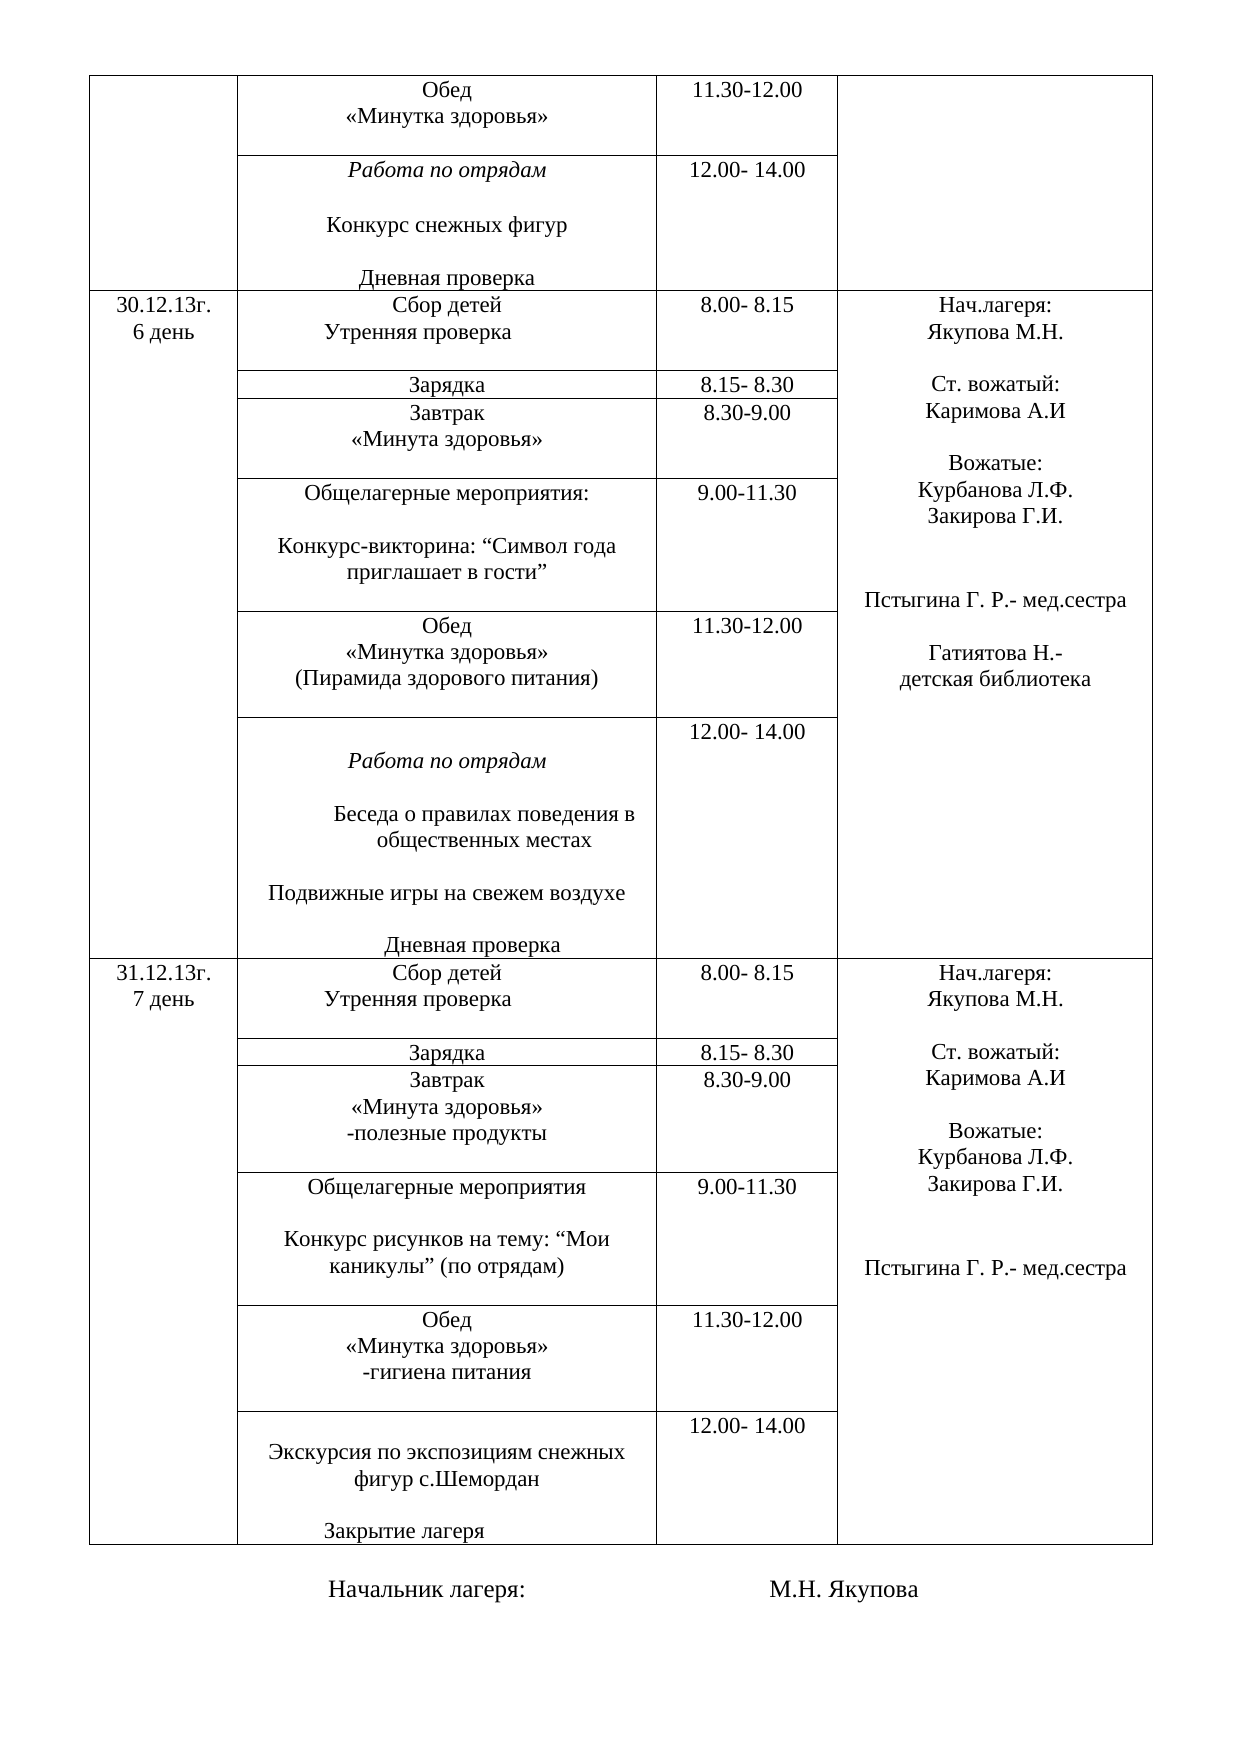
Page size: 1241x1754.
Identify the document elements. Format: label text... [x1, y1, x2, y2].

table_cell 12.00- 14.00 [657, 718, 837, 958]
text Начальник лагеря: М.Н. Якупова [75, 1574, 1165, 1602]
table_cell Завтрак «Минута здоровья» [238, 399, 656, 478]
table_cell Общелагерные мероприятия: Конкурс-викторина: “Символ года приглашает в гости” [238, 479, 656, 611]
table_cell 8.00- 8.15 [657, 959, 837, 1038]
table_cell Сбор детей Утренняя проверка [238, 959, 656, 1038]
table_cell Завтрак «Минута здоровья» -полезные продукты [238, 1066, 656, 1172]
table_cell Обед «Минутка здоровья» (Пирамида здорового питания) [238, 612, 656, 717]
table_cell Экскурсия по экспозициям снежных фигур с.Шемордан Закрытие лагеря [238, 1412, 656, 1544]
table_cell Работа по отрядам Конкурс снежных фигур Дневная проверка [238, 156, 656, 290]
table_cell 9.00-11.30 [657, 1173, 837, 1304]
table_cell 12.00- 14.00 [657, 156, 837, 290]
table_cell Работа по отрядам Беседа о правилах поведения в общественных местах Подвижные игры на свежем воздухе Дневная проверка [238, 718, 656, 958]
table_cell 11.30-12.00 [657, 1306, 837, 1411]
table_cell Зарядка [238, 1039, 656, 1065]
table_cell Нач.лагеря: Якупова М.Н. Ст. вожатый: Каримова А.И Вожатые: Курбанова Л.Ф. Закирова Г.И. Пстыгина Г. Р.- мед.сестра [838, 959, 1152, 1544]
table_cell Обед «Минутка здоровья» [238, 76, 656, 155]
table_cell Общелагерные мероприятия Конкурс рисунков на тему: “Мои каникулы” (по отрядам) [238, 1173, 656, 1304]
table_cell 8.15- 8.30 [657, 1039, 837, 1065]
table_cell Сбор детей Утренняя проверка [238, 291, 656, 370]
table_cell Обед «Минутка здоровья» -гигиена питания [238, 1306, 656, 1411]
table_cell 11.30-12.00 [657, 76, 837, 155]
table_cell 30.12.13г. 6 день [90, 291, 237, 958]
table_cell Нач.лагеря: Якупова М.Н. Ст. вожатый: Каримова А.И Вожатые: Курбанова Л.Ф. Закирова Г.И. Пстыгина Г. Р.- мед.сестра Гатиятова Н.- детская библиотека [838, 291, 1152, 958]
table_cell 31.12.13г. 7 день [90, 959, 237, 1544]
table_cell 8.15- 8.30 [657, 371, 837, 398]
table_cell 8.30-9.00 [657, 399, 837, 478]
table_cell 8.30-9.00 [657, 1066, 837, 1172]
table_cell 12.00- 14.00 [657, 1412, 837, 1544]
table_cell 8.00- 8.15 [657, 291, 837, 370]
table_cell 9.00-11.30 [657, 479, 837, 611]
table_cell Зарядка [238, 371, 656, 398]
table_cell 11.30-12.00 [657, 612, 837, 717]
